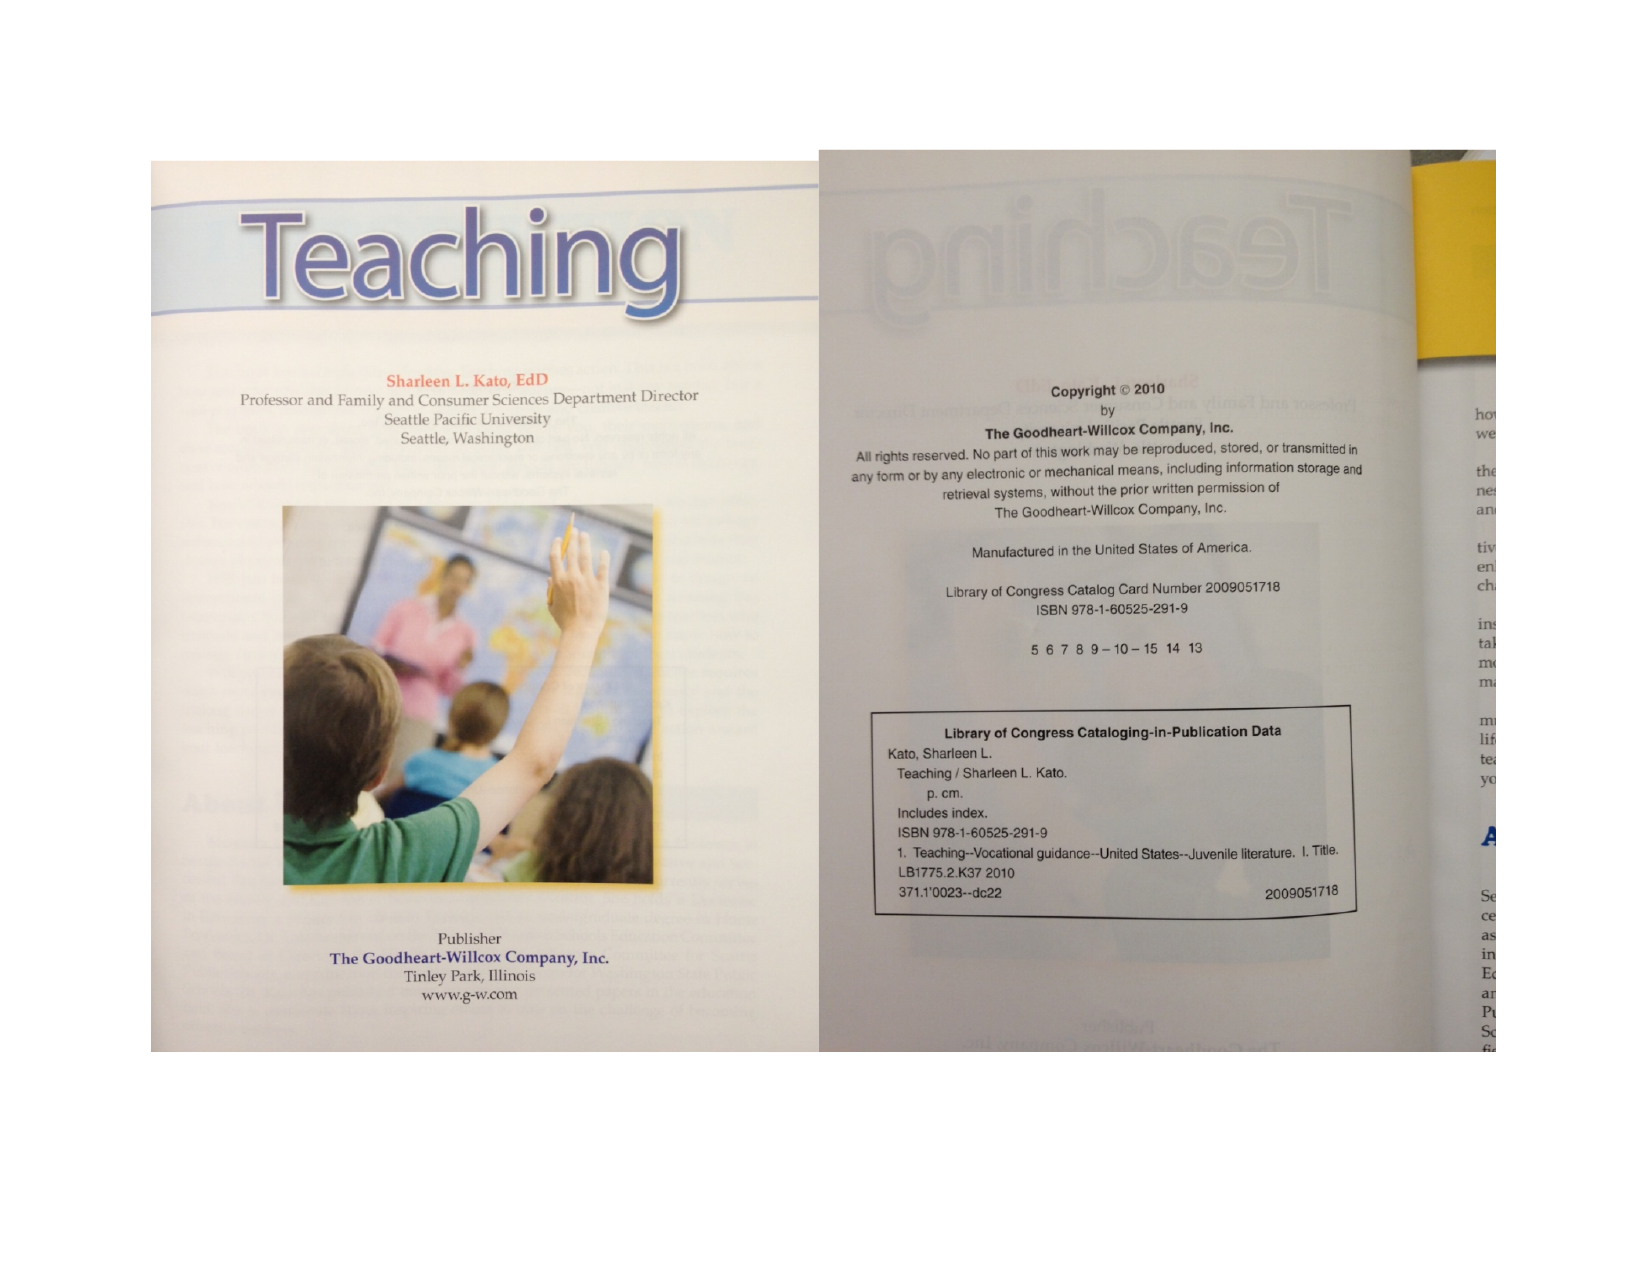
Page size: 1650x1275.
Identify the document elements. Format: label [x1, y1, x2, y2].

picture [151, 151, 1496, 1051]
